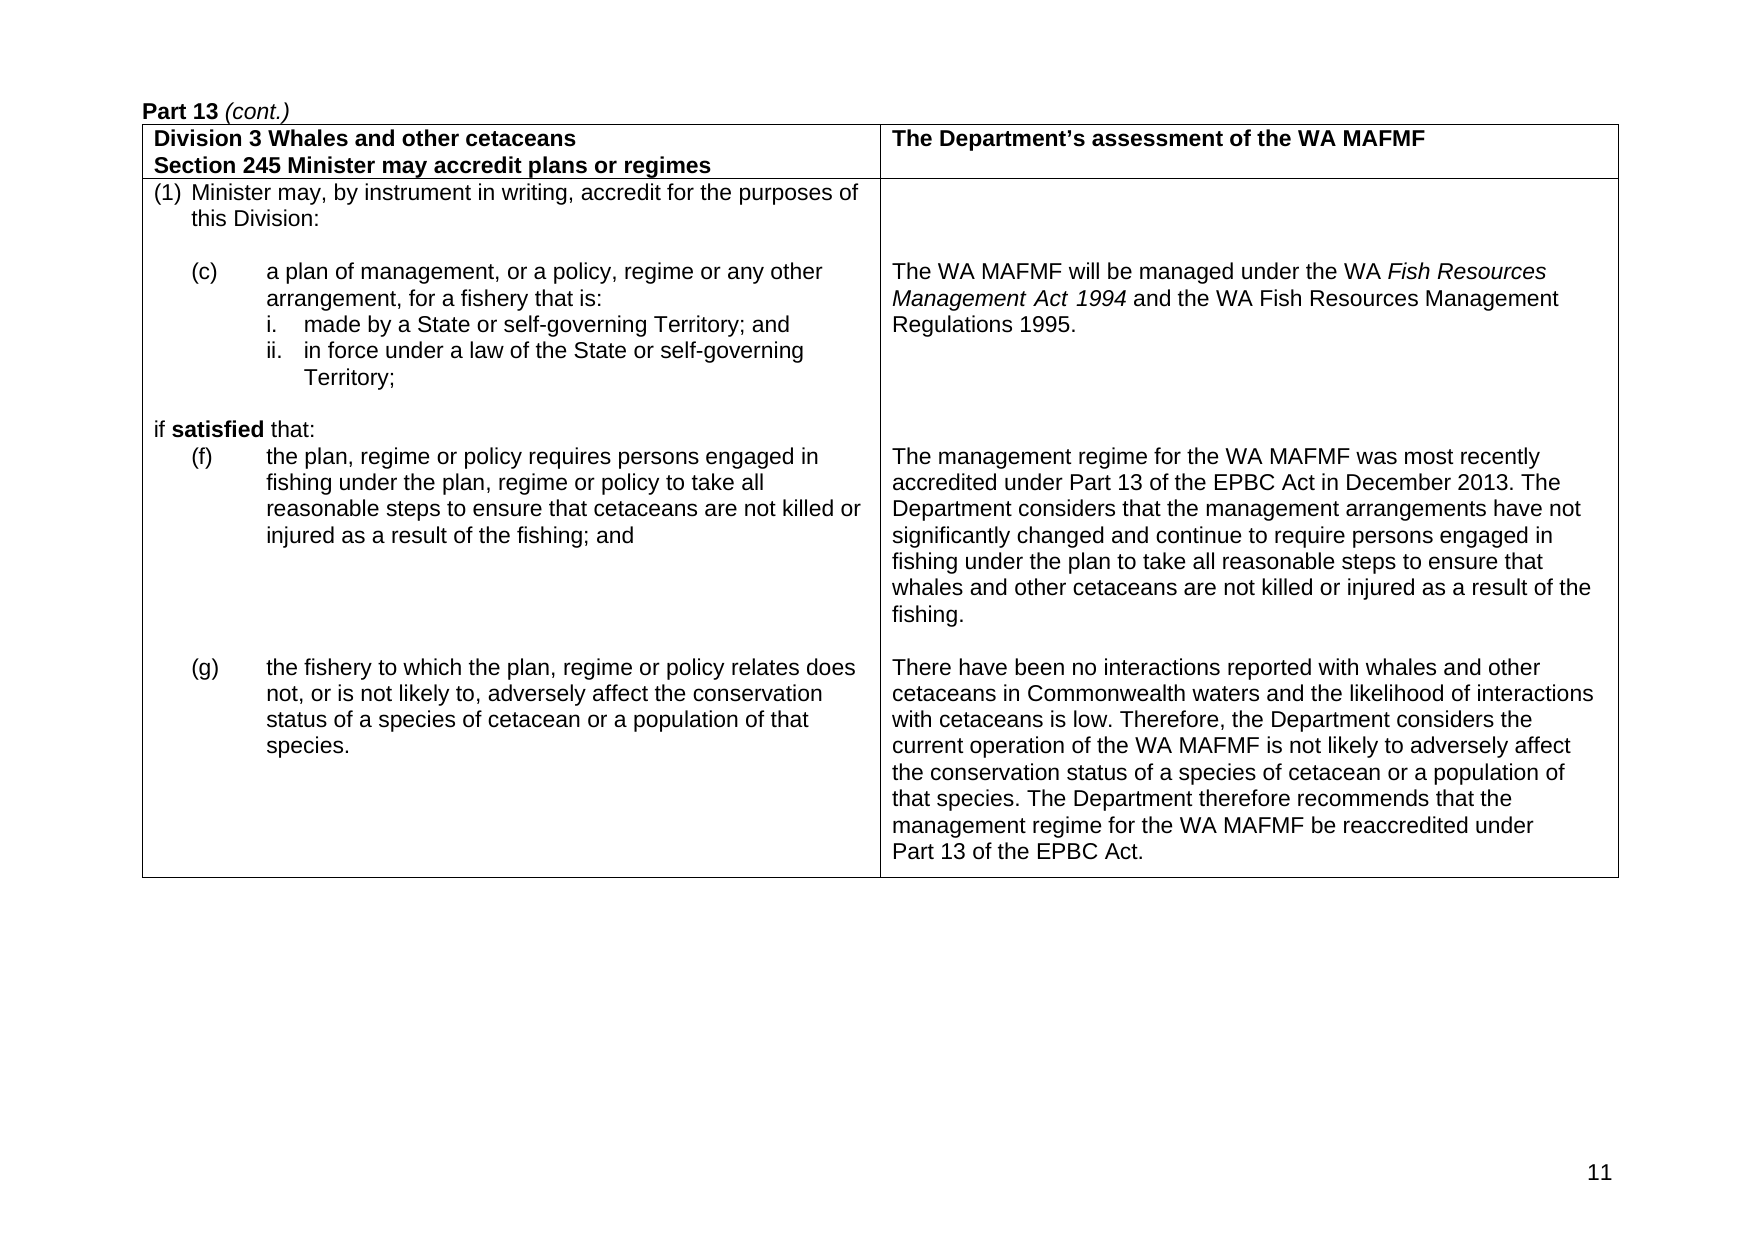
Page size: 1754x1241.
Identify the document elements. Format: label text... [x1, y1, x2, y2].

text Part 13 (cont.) [142, 98, 1612, 124]
table_header The Department’s assessment of the WA MAFMF [881, 125, 1618, 178]
table_header Division 3 Whales and other cetaceans Section 245 Minister may accredit plans or regimes [143, 125, 880, 178]
table_cell (1) Minister may, by instrument in writing, accredit for the purposes of this Division: a plan of management, or a policy, regime or any other arrangement, for a fishery that is: made by a State or self-governing Territory; and in force under a law of the State or self-governing Territory; if satisfied that: the plan, regime or policy requires persons engaged in fishing under the plan, regime or policy to take all reasonable steps to ensure that cetaceans are not killed or injured as a result of the fishing; and the fishery to which the plan, regime or policy relates does not, or is not likely to, adversely affect the conservation status of a species of cetacean or a population of that species. [143, 179, 880, 877]
table_cell The WA MAFMF will be managed under the WA Fish Resources Management Act 1994 and the WA Fish Resources Management Regulations 1995. The management regime for the WA MAFMF was most recently accredited under Part 13 of the EPBC Act in December 2013. The Department considers that the management arrangements have not significantly changed and continue to require persons engaged in fishing under the plan to take all reasonable steps to ensure that whales and other cetaceans are not killed or injured as a result of the fishing. There have been no interactions reported with whales and other cetaceans in Commonwealth waters and the likelihood of interactions with cetaceans is low. Therefore, the Department considers the current operation of the WA MAFMF is not likely to adversely affect the conservation status of a species of cetacean or a population of that species. The Department therefore recommends that the management regime for the WA MAFMF be reaccredited under Part 13 of the EPBC Act. [881, 179, 1618, 877]
